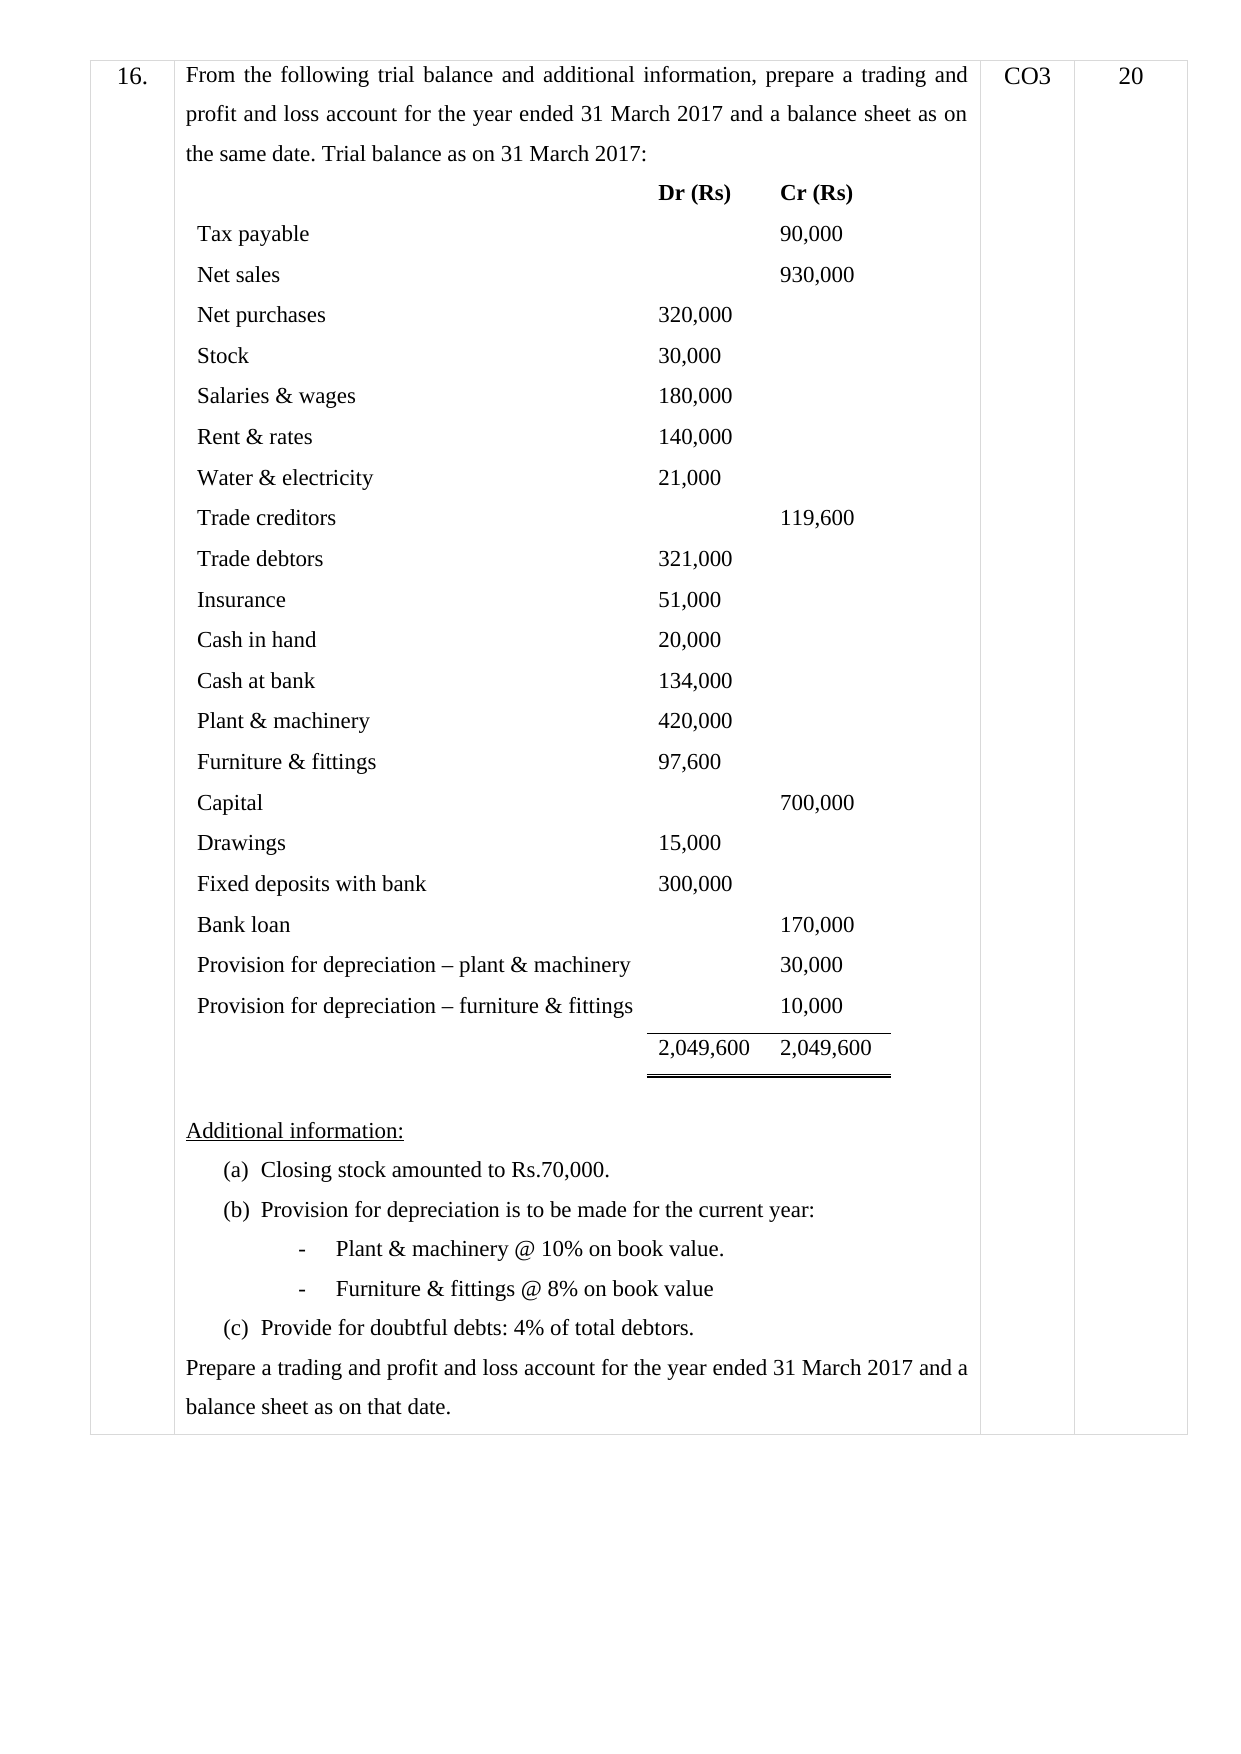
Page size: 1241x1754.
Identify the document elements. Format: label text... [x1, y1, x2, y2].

table_cell From the following trial balance and additional information, prepare a trading and profit and loss account for the year ended 31 March 2017 and a balance sheet as on the same date. Trial balance as on 31 March 2017: Additional information: Closing stock amounted to Rs.70,000. Provision for depreciation is to be made for the current year: Plant & machinery @ 10% on book value. Furniture & fittings @ 8% on book value Provide for doubtful debts: 4% of total debtors. Prepare a trading and profit and loss account for the year ended 31 March 2017 and a balance sheet as on that date. [175, 61, 980, 1434]
table_cell 20 [1075, 61, 1187, 1434]
table_cell CO3 [981, 61, 1074, 1434]
table_cell 16. [91, 61, 174, 1434]
